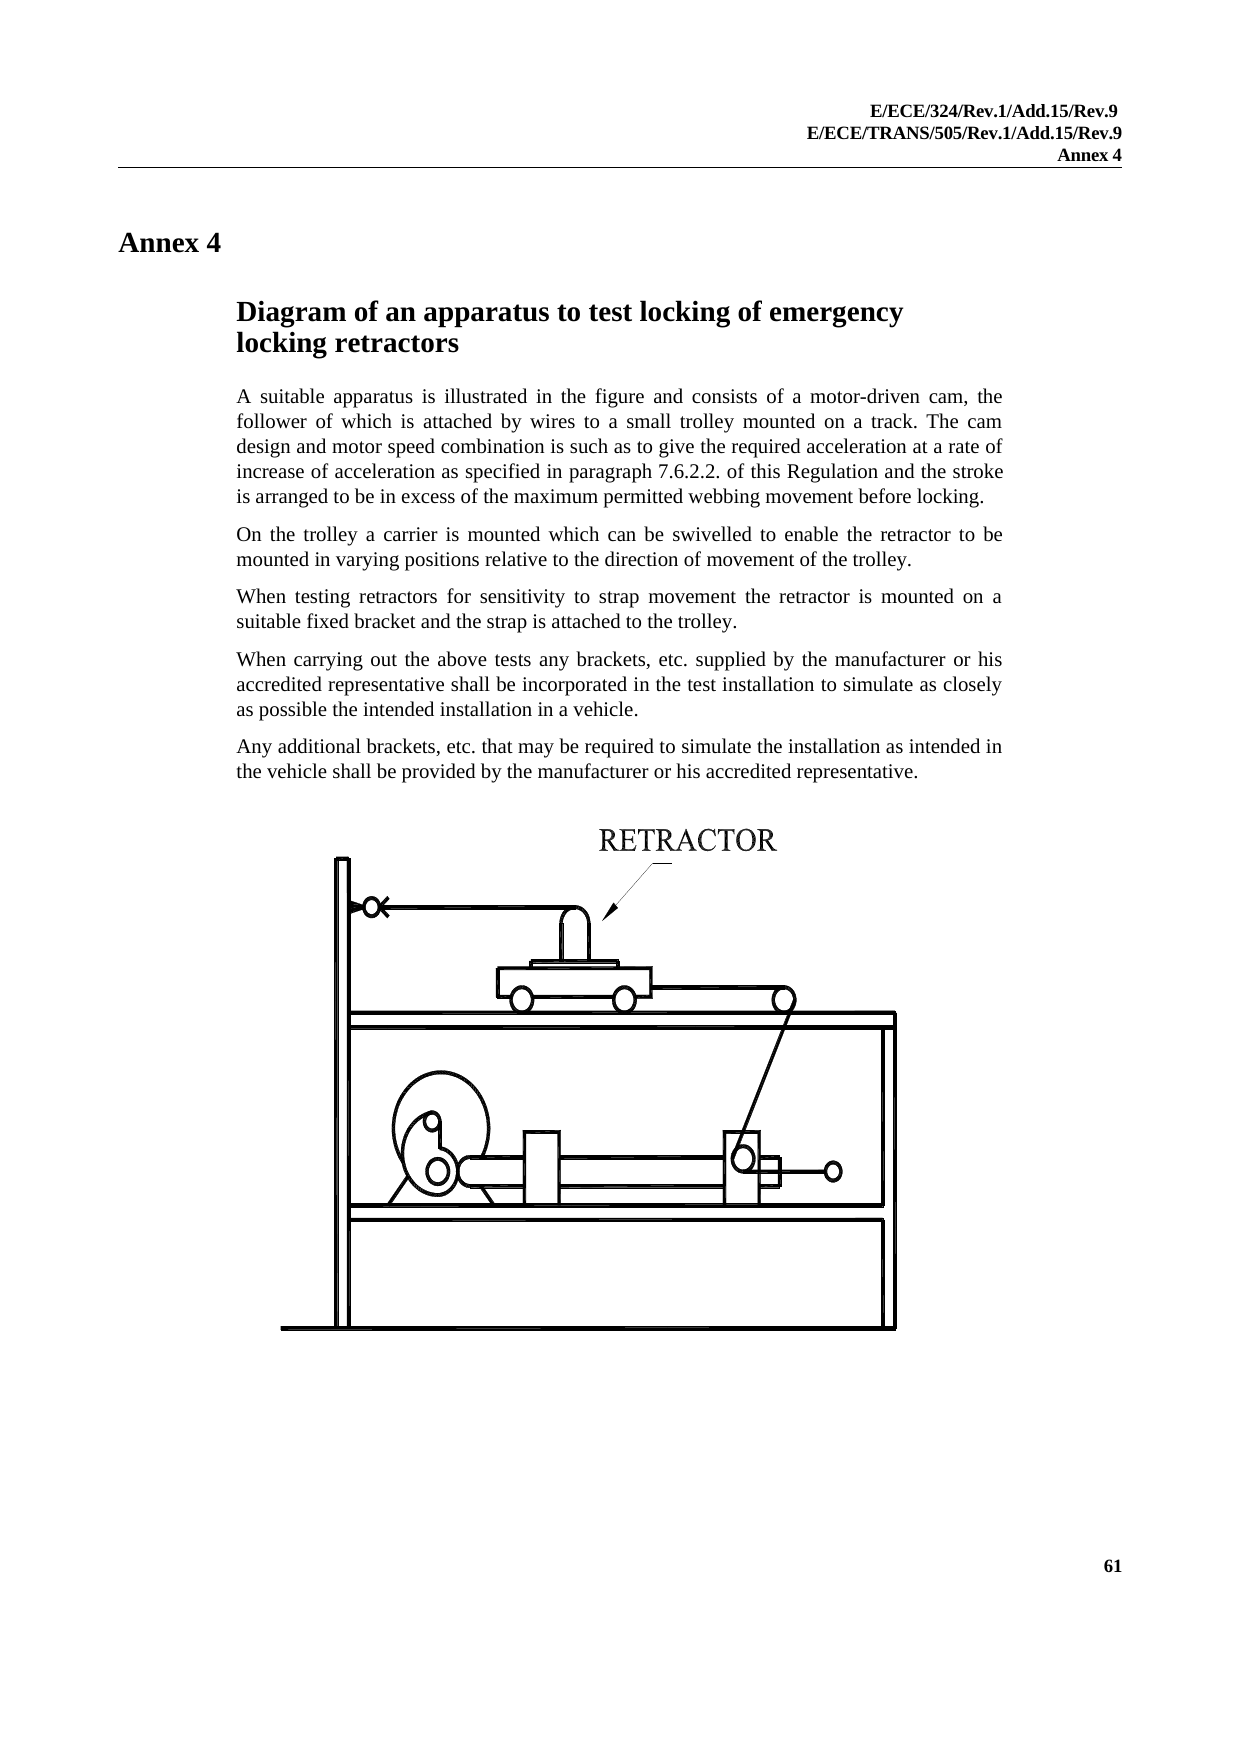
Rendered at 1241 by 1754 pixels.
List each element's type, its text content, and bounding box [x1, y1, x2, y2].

text Diagram of an apparatus to test locking of emergency locking retractors [118, 296, 1004, 358]
text _ [236, 821, 1004, 1364]
text A suitable apparatus is illustrated in the figure and consists of a motor-driven cam, the follower of which is attached by wires to a small trolley mounted on a track. The cam design and motor speed combination is such as to give the required acceleration at a rate of increase of acceleration as specified in paragraph 7.6.2.2. of this Regulation and the stroke is arranged to be in excess of the maximum permitted webbing movement before locking. [236, 383, 1004, 508]
text When carrying out the above tests any brackets, etc. supplied by the manufacturer or his accredited representative shall be incorporated in the test installation to simulate as closely as possible the intended installation in a vehicle. [236, 646, 1004, 721]
text On the trolley a carrier is mounted which can be swivelled to enable the retractor to be mounted in varying positions relative to the direction of movement of the trolley. [236, 521, 1004, 571]
text When testing retractors for sensitivity to strap movement the retractor is mounted on a suitable fixed bracket and the strap is attached to the trolley. [236, 583, 1004, 633]
text Any additional brackets, etc. that may be required to simulate the installation as intended in the vehicle shall be provided by the manufacturer or his accredited representative. [236, 733, 1004, 783]
text Annex 4 [118, 227, 1004, 258]
